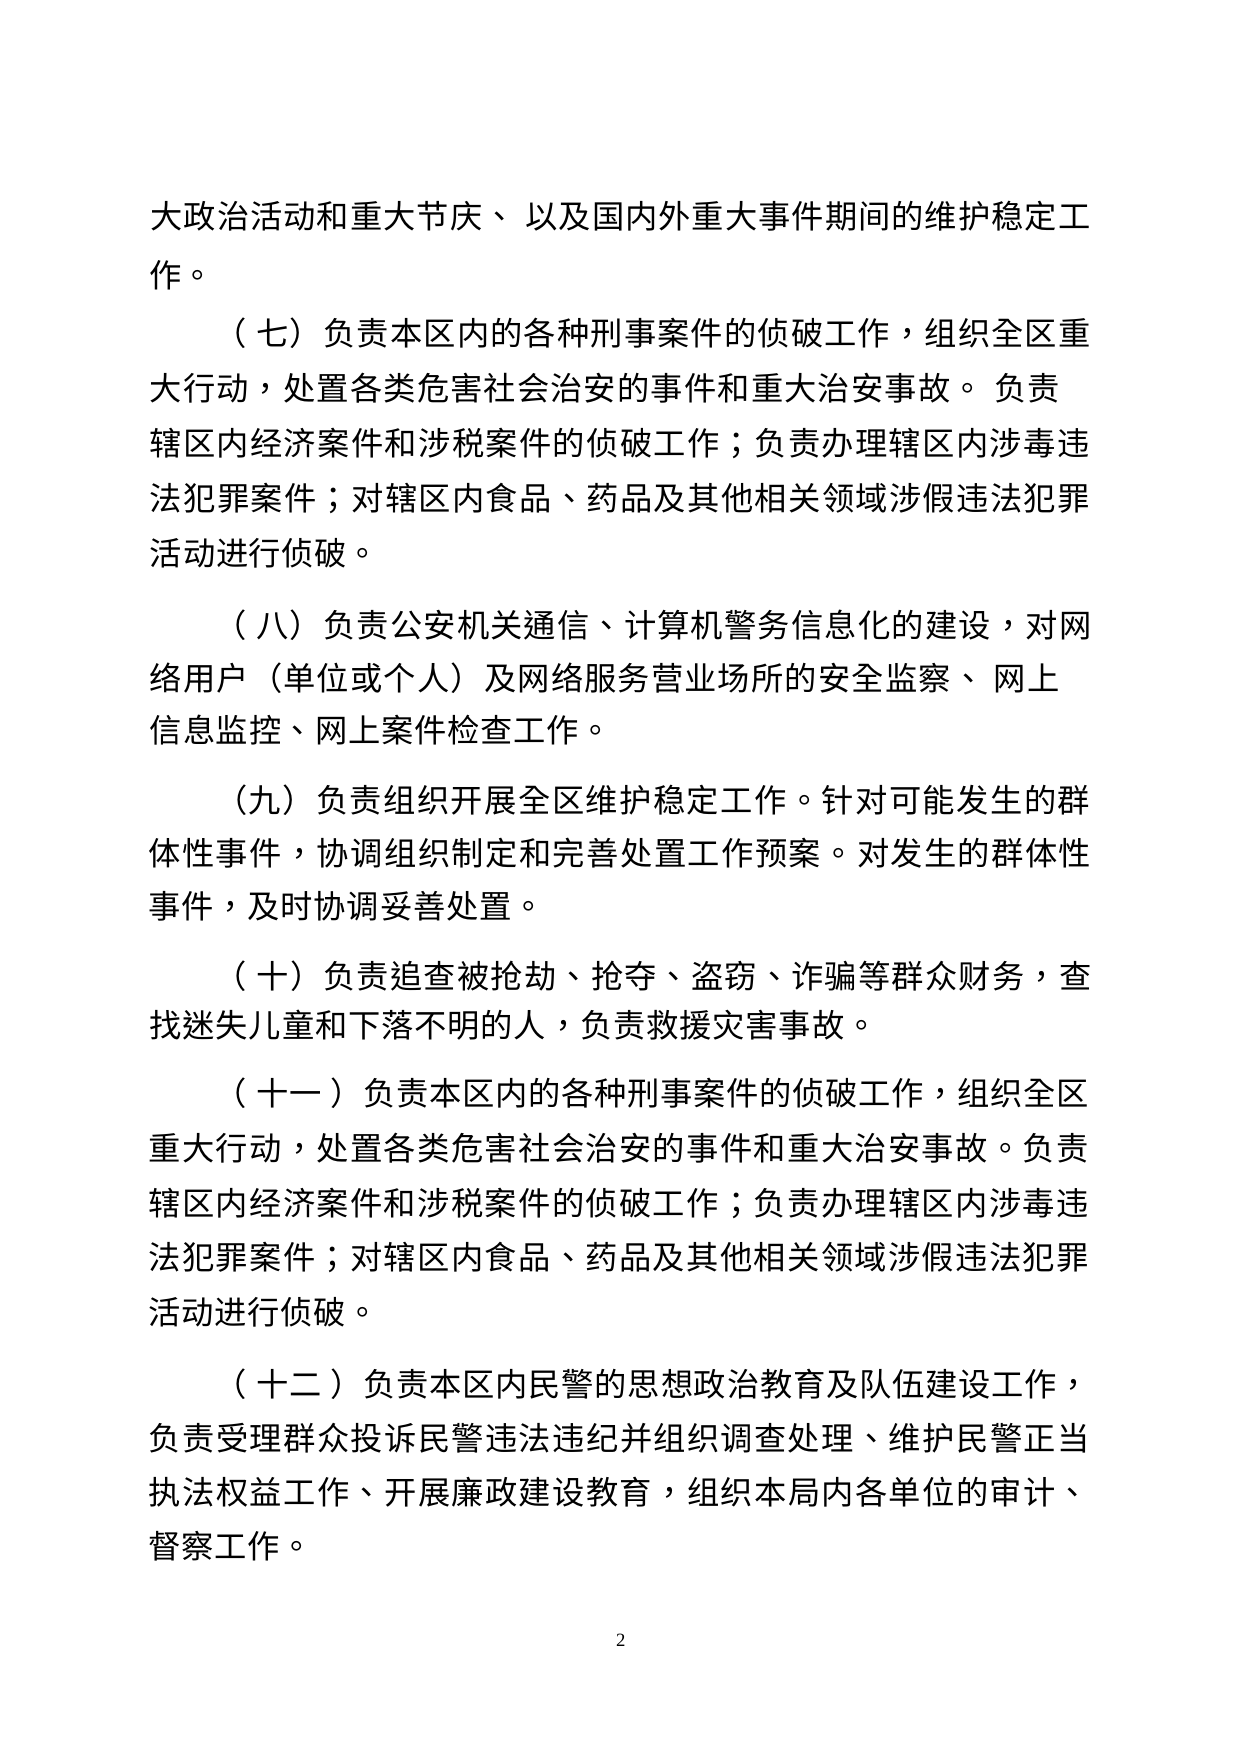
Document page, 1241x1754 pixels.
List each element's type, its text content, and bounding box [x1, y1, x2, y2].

text （ 十二 ）负责本区内民警的思想政治教育及队伍建设工作，负责受理群众投诉民警违法违纪并组织调查处理、维护民警正当执法权益工作、开展廉政建设教育，组织本局内各单位的审计、督察工作。 [149, 1362, 1092, 1568]
text （ 十）负责追查被抢劫、抢夺、盗窃、诈骗等群众财务，查找迷失儿童和下落不明的人，负责救援灾害事故。 [149, 954, 1092, 1047]
text 大政治活动和重大节庆、 以及国内外重大事件期间的维护稳定工作。 [149, 194, 1092, 296]
text （九）负责组织开展全区维护稳定工作。针对可能发生的群体性事件，协调组织制定和完善处置工作预案。对发生的群体性事件，及时协调妥善处置。 [148, 778, 1092, 928]
text （ 七）负责本区内的各种刑事案件的侦破工作，组织全区重大行动，处置各类危害社会治安的事件和重大治安事故。 负责辖区内经济案件和涉税案件的侦破工作；负责办理辖区内涉毒违法犯罪案件；对辖区内食品、药品及其他相关领域涉假违法犯罪活动进行侦破。 [149, 311, 1092, 575]
text （ 十一 ）负责本区内的各种刑事案件的侦破工作，组织全区重大行动，处置各类危害社会治安的事件和重大治安事故。负责辖区内经济案件和涉税案件的侦破工作；负责办理辖区内涉毒违法犯罪案件；对辖区内食品、药品及其他相关领域涉假违法犯罪活动进行侦破。 [148, 1071, 1092, 1334]
text （ 八）负责公安机关通信、计算机警务信息化的建设，对网络用户（单位或个人）及网络服务营业场所的安全监察、 网上信息监控、网上案件检查工作。 [149, 603, 1092, 752]
